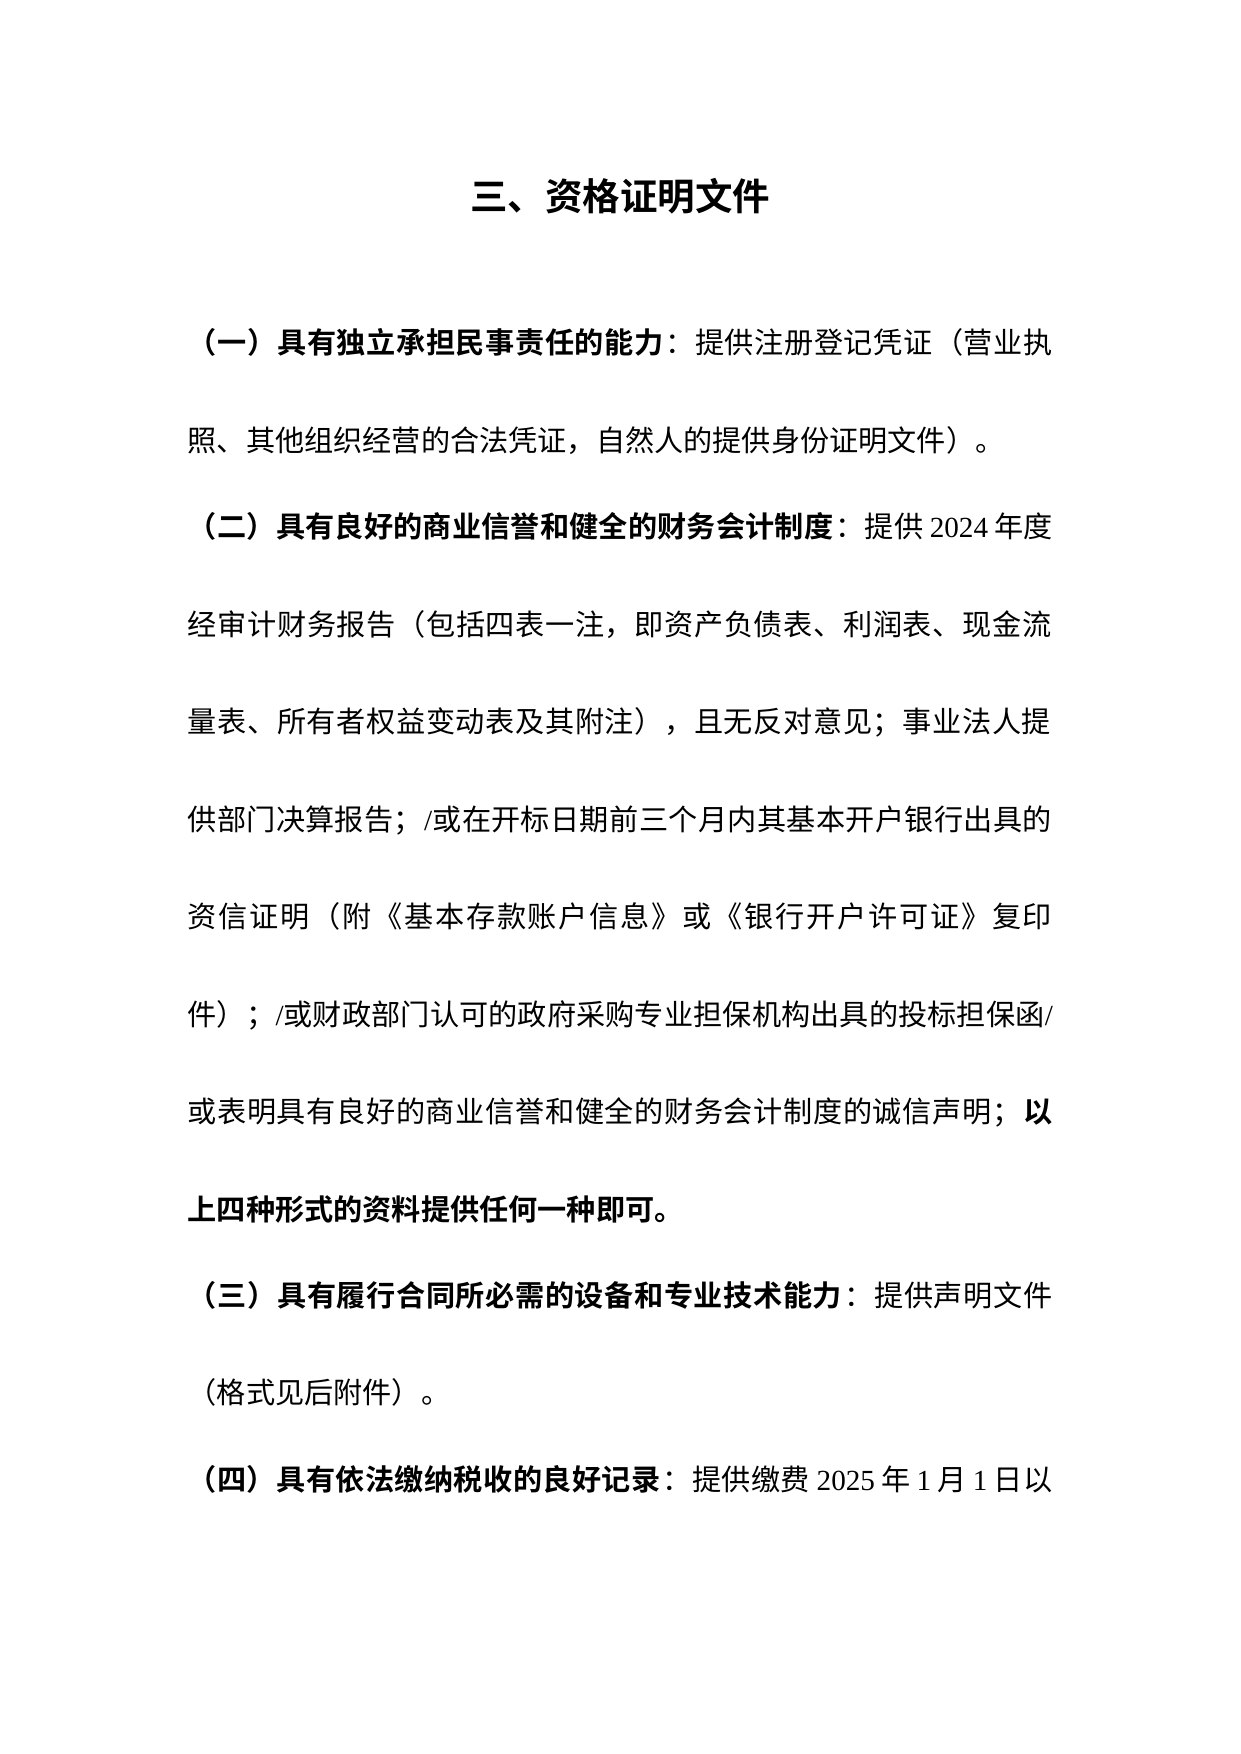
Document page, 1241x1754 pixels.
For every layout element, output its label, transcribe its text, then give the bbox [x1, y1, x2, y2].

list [187, 1445, 1053, 1510]
text 三、资格证明文件 [187, 162, 1053, 227]
list （二）具有良好的商业信誉和健全的财务会计制度：提供2024年度经审计财务报告（包括四表一注，即资产负债表、利润表、现金流量表、所有者权益变动表及其附注），且无反对意见；事业法人提供部门决算报告；/或在开标日期前三个月内其基本开户银行出具的资信证明（附《基本存款账户信息》或《银行开户许可证》复印件）；/或财政部门认可的政府采购专业担保机构出具的投标担保函/或表明具有良好的商业信誉和健全的财务会计制度的诚信声明；以上四种形式的资料提供任何一种即可。 [187, 492, 1053, 1240]
list （三）具有履行合同所必需的设备和专业技术能力：提供声明文件（格式见后附件）。 [187, 1261, 1053, 1423]
list （一）具有独立承担民事责任的能力：提供注册登记凭证（营业执照、其他组织经营的合法凭证，自然人的提供身份证明文件）。 [187, 309, 1053, 471]
